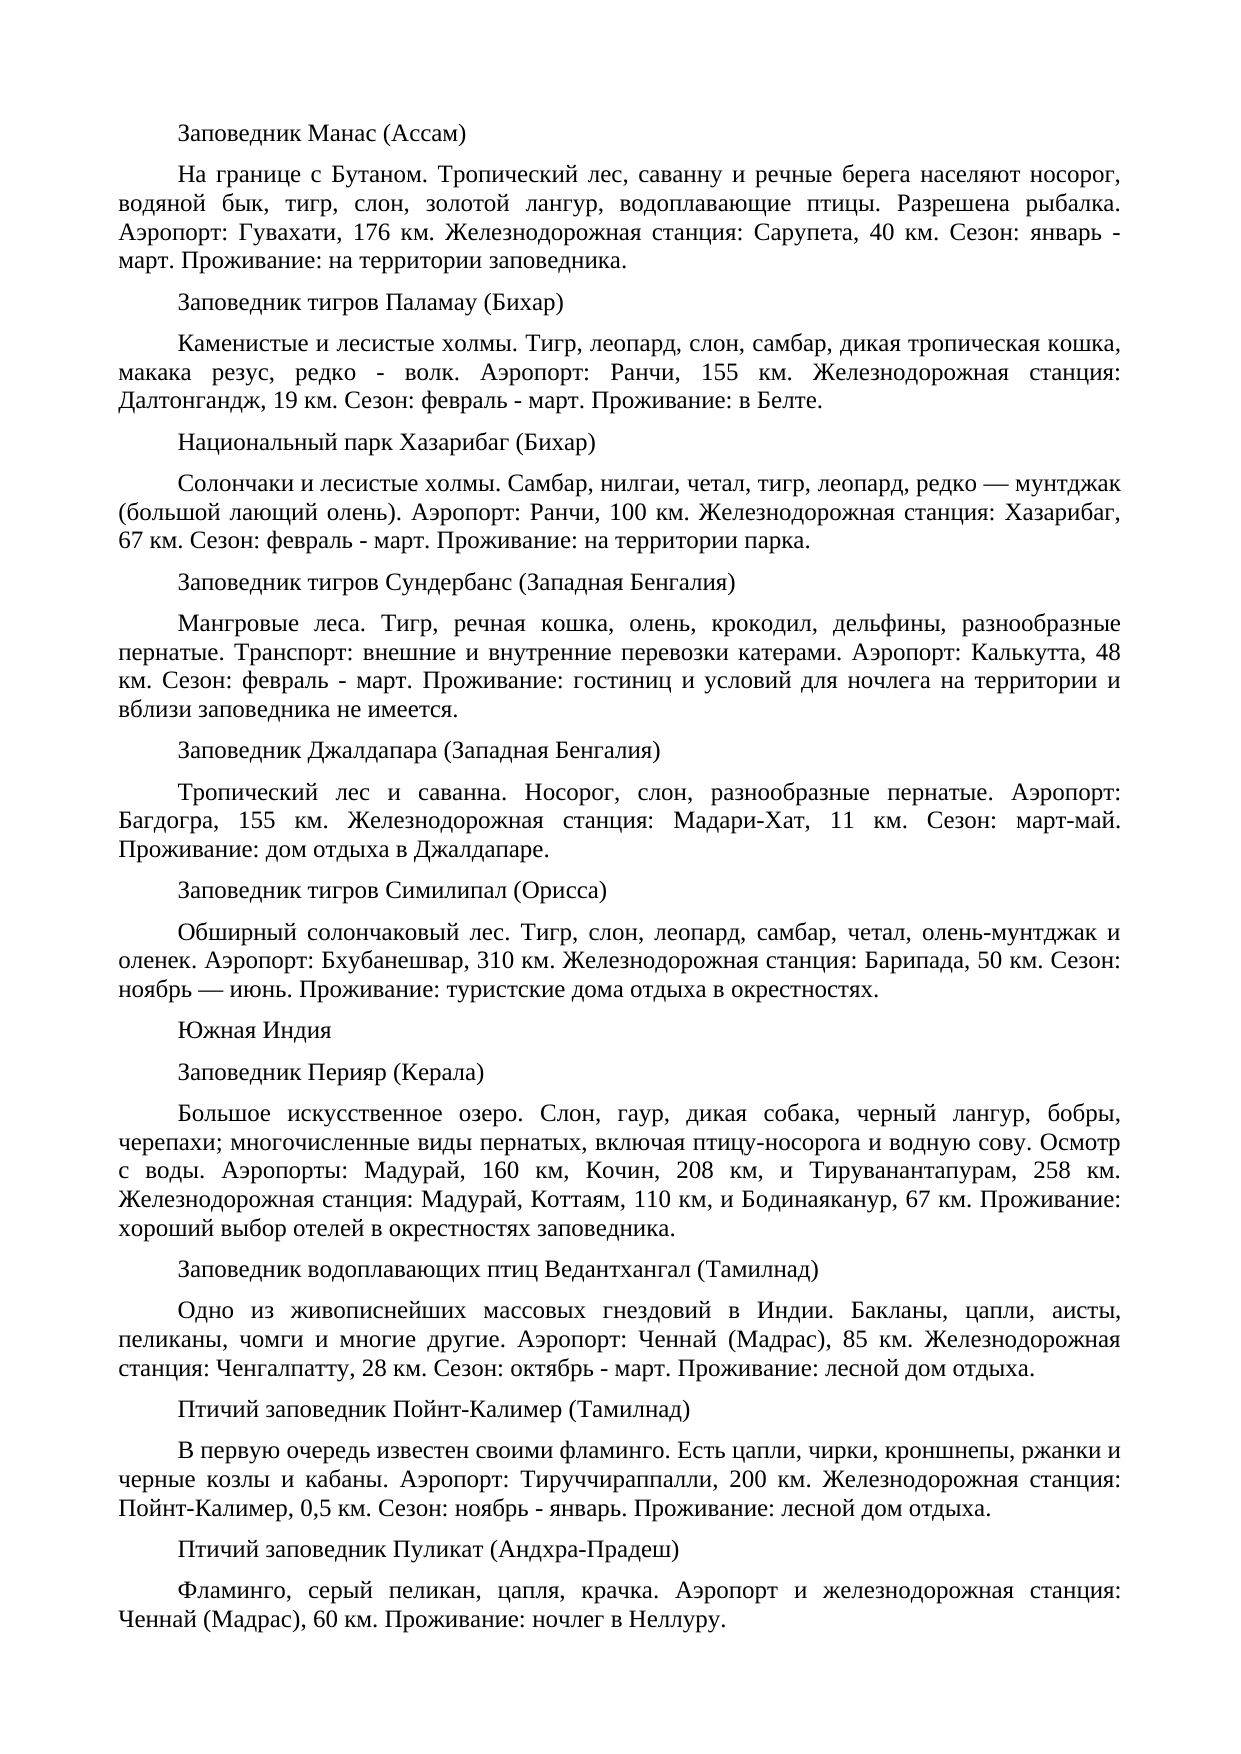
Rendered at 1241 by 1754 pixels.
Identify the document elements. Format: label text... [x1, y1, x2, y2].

text Обширный солончаковый лес. Тигр, слон, леопард, самбар, четал, олень-мунтджак и оленек. Аэропорт: Бхубанешвар, 310 км. Железнодорожная станция: Барипада, 50 км. Сезон: ноябрь — июнь. Проживание: туристские дома отдыха в окрестностях. [118, 917, 1122, 1003]
text Мангровые леса. Тигр, речная кошка, олень, крокодил, дельфины, разнообразные пернатые. Транспорт: внешние и внутренние перевозки катерами. Аэропорт: Калькутта, 48 км. Сезон: февраль - март. Проживание: гостиниц и условий для ночлега на территории и вблизи заповедника не имеется. [118, 608, 1122, 723]
text Одно из живописнейших массовых гнездовий в Индии. Бакланы, цапли, аисты, пеликаны, чомги и многие другие. Аэропорт: Ченнай (Мадрас), 85 км. Железнодорожная станция: Ченгалпатту, 28 км. Сезон: октябрь - март. Проживание: лесной дом отдыха. [118, 1296, 1122, 1382]
text Солончаки и лесистые холмы. Самбар, нилгаи, четал, тигр, леопард, редко — мунтджак (большой лающий олень). Аэропорт: Ранчи, 100 км. Железнодорожная станция: Хазарибаг, 67 км. Сезон: февраль - март. Проживание: на территории парка. [118, 468, 1122, 554]
text Птичий заповедник Пойнт-Калимер (Тамилнад) [118, 1394, 1122, 1423]
text Каменистые и лесистые холмы. Тигр, леопард, слон, самбар, дикая тропическая кошка, макака резус, редко - волк. Аэропорт: Ранчи, 155 км. Железнодорожная станция: Далтонгандж, 19 км. Сезон: февраль - март. Проживание: в Белте. [118, 328, 1122, 414]
text Заповедник водоплавающих птиц Ведантхангал (Тамилнад) [118, 1254, 1122, 1283]
text Заповедник тигров Симилипал (Орисса) [118, 876, 1122, 904]
text На границе с Бутаном. Тропический лес, саванну и речные берега населяют носорог, водяной бык, тигр, слон, золотой лангур, водоплавающие птицы. Разрешена рыбалка. Аэропорт: Гувахати, 176 км. Железнодорожная станция: Сарупета, 40 км. Сезон: январь - март. Проживание: на территории заповедника. [118, 159, 1122, 274]
text Южная Индия [118, 1016, 1122, 1044]
text Заповедник Джалдапара (Западная Бенгалия) [118, 736, 1122, 764]
text Фламинго, серый пеликан, цапля, крачка. Аэропорт и железнодорожная станция: Ченнай (Мадрас), 60 км. Проживание: ночлег в Неллуру. [118, 1576, 1122, 1633]
text Национальный парк Хазарибаг (Бихар) [118, 427, 1122, 456]
text Заповедник Перияр (Керала) [118, 1057, 1122, 1086]
text Птичий заповедник Пуликат (Андхра-Прадеш) [118, 1534, 1122, 1563]
text В первую очередь известен своими фламинго. Есть цапли, чирки, кроншнепы, ржанки и черные козлы и кабаны. Аэропорт: Тируччираппалли, 200 км. Железнодорожная станция: Пойнт-Калимер, 0,5 км. Сезон: ноябрь - январь. Проживание: лесной дом отдыха. [118, 1436, 1122, 1522]
text Тропический лес и саванна. Носорог, слон, разнообразные пернатые. Аэропорт: Багдогра, 155 км. Железнодорожная станция: Мадари-Хат, 11 км. Сезон: март-май. Проживание: дом отдыха в Джалдапаре. [118, 777, 1122, 863]
text Заповедник тигров Сундербанс (Западная Бенгалия) [118, 567, 1122, 596]
text Заповедник Манас (Ассам) [118, 118, 1122, 147]
text Заповедник тигров Паламау (Бихар) [118, 287, 1122, 316]
text Большое искусственное озеро. Слон, гаур, дикая собака, черный лангур, бобры, черепахи; многочисленные виды пернатых, включая птицу-носорога и водную сову. Осмотр с воды. Аэропорты: Мадурай, 160 км, Кочин, 208 км, и Тируванантапурам, 258 км. Железнодорожная станция: Мадурай, Коттаям, 110 км, и Бодинаяканур, 67 км. Проживание: хороший выбор отелей в окрестностях заповедника. [118, 1098, 1122, 1242]
